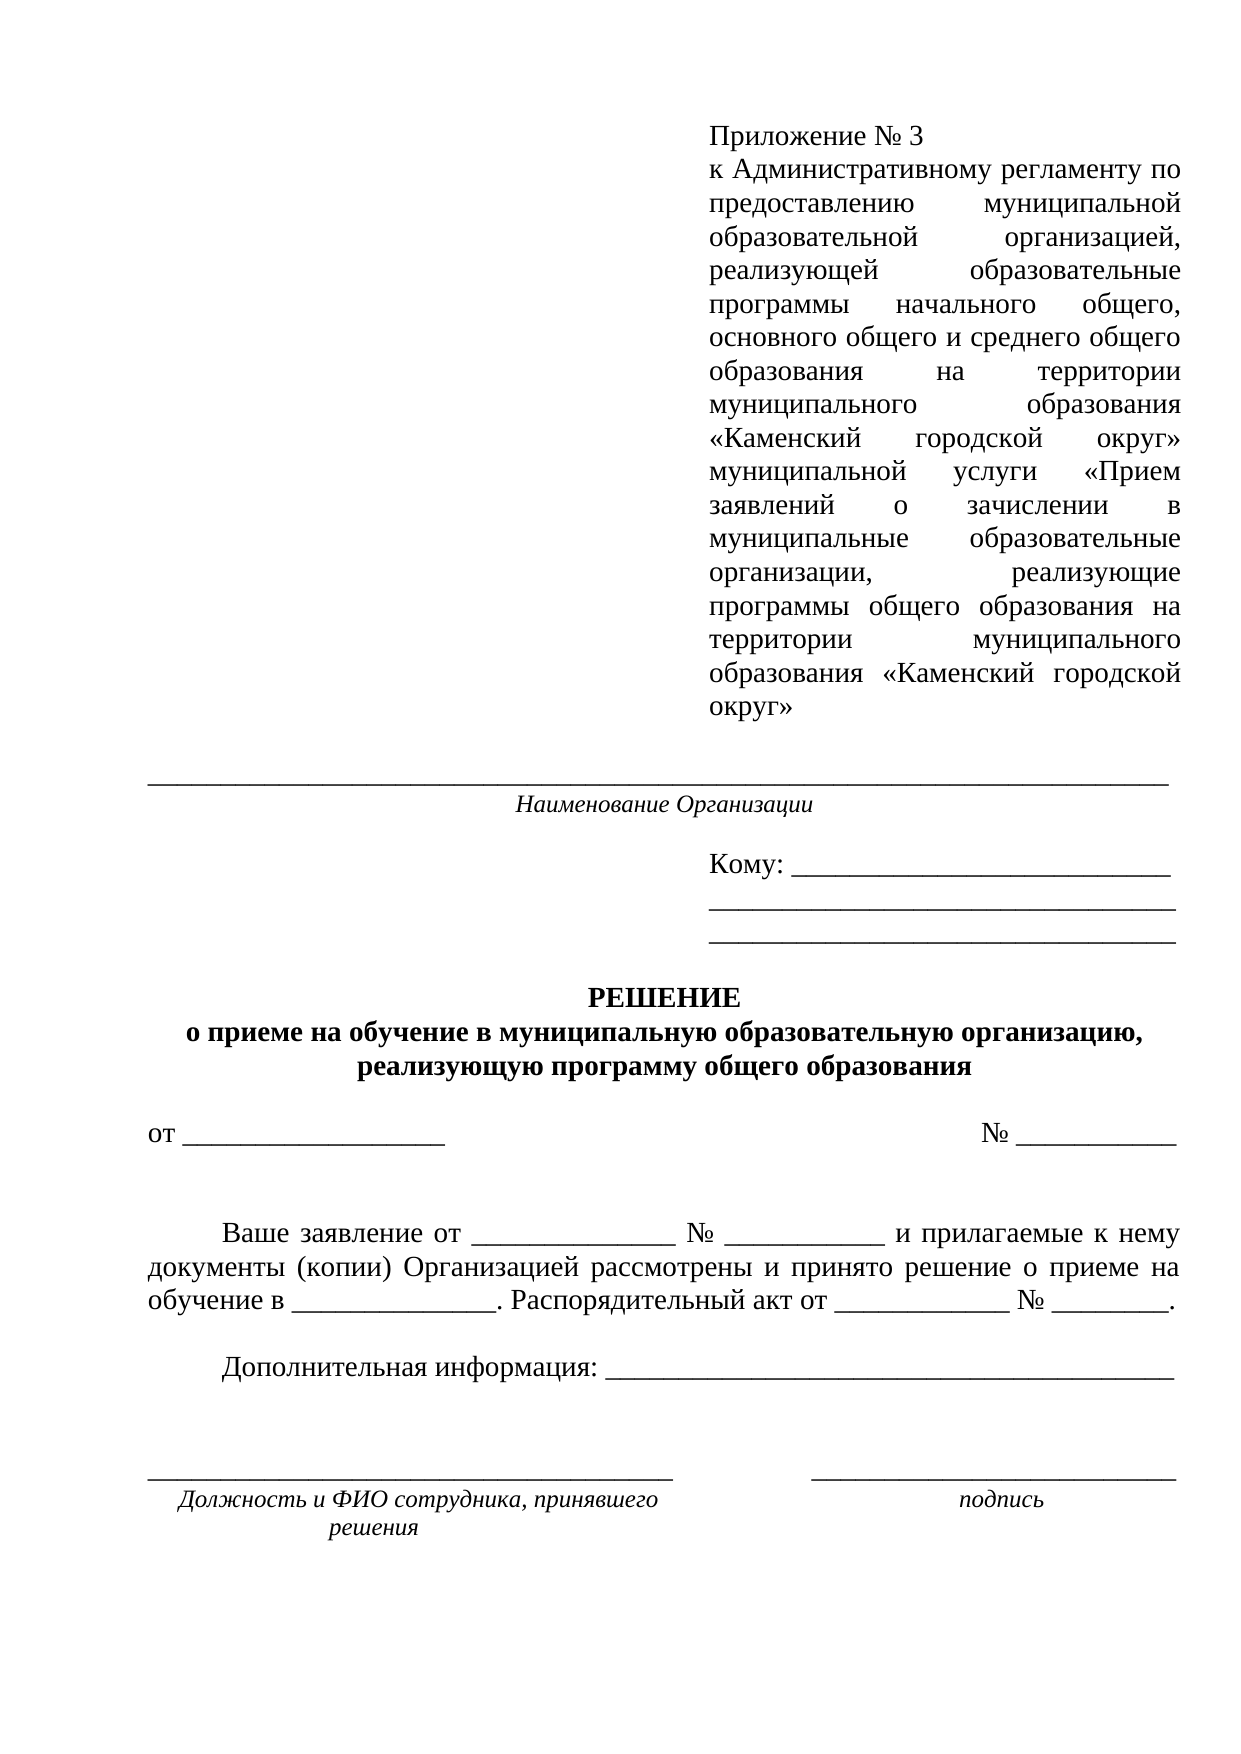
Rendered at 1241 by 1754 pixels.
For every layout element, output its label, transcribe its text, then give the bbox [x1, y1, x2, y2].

text от __________________ № ___________ [148, 1115, 1181, 1148]
text Приложение № 3 [709, 118, 1181, 152]
text ______________________________________________________________________ [148, 755, 1181, 789]
text к Административному регламенту по предоставлению муниципальной образовательной организацией, реализующей образовательные программы начального общего, основного общего и среднего общего образования на территории муниципального образования «Каменский городской округ» муниципальной услуги «Прием заявлений о зачислении в муниципальные образовательные организации, реализующие программы общего образования на территории муниципального образования «Каменский городской округ» [709, 152, 1181, 722]
text о приеме на обучение в муниципальную образовательную организацию, реализующую программу общего образования [148, 1014, 1181, 1081]
text Ваше заявление от ______________ № ___________ и прилагаемые к нему документы (копии) Организацией рассмотрены и принято решение о приеме на обучение в ______________. Распорядительный акт от ____________ № ________. [148, 1215, 1181, 1316]
text ____________________________________ _________________________ [148, 1450, 1181, 1484]
text Должность и ФИО сотрудника, принявшего подпись [148, 1484, 1181, 1512]
text РЕШЕНИЕ [148, 981, 1181, 1014]
text Дополнительная информация: _______________________________________ [148, 1349, 1181, 1383]
text Кому: __________________________ [709, 846, 1181, 880]
text ________________________________________________________________ [709, 880, 1181, 947]
text решения [148, 1512, 1181, 1541]
text Наименование Организации [148, 789, 1181, 818]
